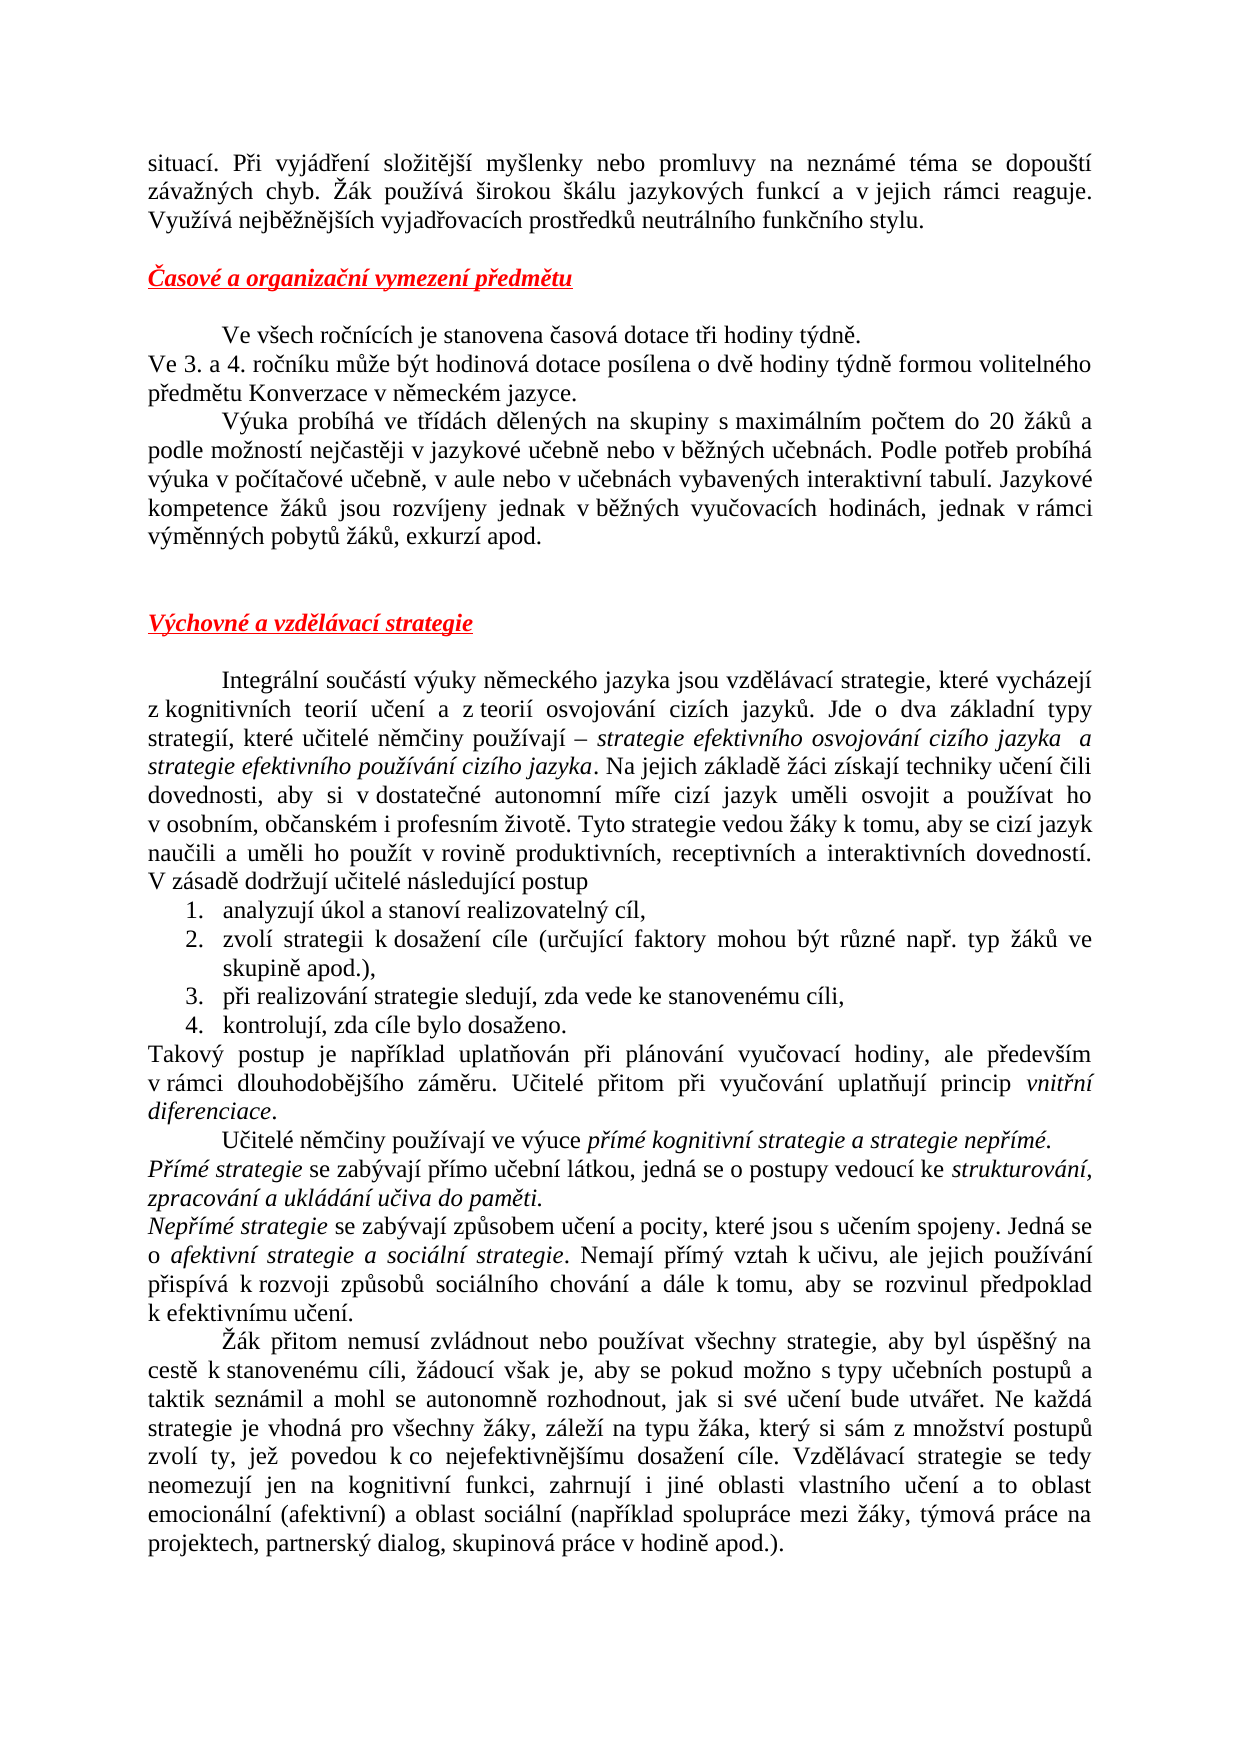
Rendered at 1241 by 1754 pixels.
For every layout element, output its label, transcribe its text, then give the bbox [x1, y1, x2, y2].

list kontrolují, zda cíle bylo dosaženo. [185, 1010, 1093, 1039]
list při realizování strategie sledují, zda vede ke stanovenému cíli, [185, 981, 1093, 1010]
text Ve všech ročnících je stanovena časová dotace tři hodiny týdně. [148, 320, 1093, 349]
text Výchovné a vzdělávací strategie [148, 608, 1093, 636]
list analyzují úkol a stanoví realizovatelný cíl, [185, 895, 1093, 924]
text Učitelé němčiny používají ve výuce přímé kognitivní strategie a strategie nepřímé. [148, 1125, 1093, 1154]
text Časové a organizační vymezení předmětu [148, 263, 1093, 291]
text Výuka probíhá ve třídách dělených na skupiny s maximálním počtem do 20 žáků a podle možností nejčastěji v jazykové učebně nebo v běžných učebnách. Podle potřeb probíhá výuka v počítačové učebně, v aule nebo v učebnách vybavených interaktivní tabulí. Jazykové kompetence žáků jsou rozvíjeny jednak v běžných vyučovacích hodinách, jednak v rámci výměnných pobytů žáků, exkurzí apod. [148, 406, 1093, 550]
text Integrální součástí výuky německého jazyka jsou vzdělávací strategie, které vycházejí z kognitivních teorií učení a z teorií osvojování cizích jazyků. Jde o dva základní typy strategií, které učitelé němčiny používají – strategie efektivního osvojování cizího jazyka a strategie efektivního používání cizího jazyka. Na jejich základě žáci získají techniky učení čili dovednosti, aby si v dostatečné autonomní míře cizí jazyk uměli osvojit a používat ho v osobním, občanském i profesním životě. Tyto strategie vedou žáky k tomu, aby se cizí jazyk naučili a uměli ho použít v rovině produktivních, receptivních a interaktivních dovedností. V zásadě dodržují učitelé následující postup [148, 665, 1093, 895]
text Nepřímé strategie se zabývají způsobem učení a pocity, které jsou s učením spojeny. Jedná se o afektivní strategie a sociální strategie. Nemají přímý vztah k učivu, ale jejich používání přispívá k rozvoji způsobů sociálního chování a dále k tomu, aby se rozvinul předpoklad k efektivnímu učení. [148, 1211, 1093, 1326]
text Žák přitom nemusí zvládnout nebo používat všechny strategie, aby byl úspěšný na cestě k stanovenému cíli, žádoucí však je, aby se pokud možno s typy učebních postupů a taktik seznámil a mohl se autonomně rozhodnout, jak si své učení bude utvářet. Ne každá strategie je vhodná pro všechny žáky, záleží na typu žáka, který si sám z množství postupů zvolí ty, jež povedou k co nejefektivnějšímu dosažení cíle. Vzdělávací strategie se tedy neomezují jen na kognitivní funkci, zahrnují i jiné oblasti vlastního učení a to oblast emocionální (afektivní) a oblast sociální (například spolupráce mezi žáky, týmová práce na projektech, partnerský dialog, skupinová práce v hodině apod.). [148, 1326, 1093, 1556]
text Přímé strategie se zabývají přímo učební látkou, jedná se o postupy vedoucí ke strukturování, zpracování a ukládání učiva do paměti. [148, 1154, 1093, 1211]
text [148, 148, 1093, 234]
list zvolí strategii k dosažení cíle (určující faktory mohou být různé např. typ žáků ve skupině apod.), [185, 924, 1093, 981]
text Takový postup je například uplatňován při plánování vyučovací hodiny, ale především v rámci dlouhodobějšího záměru. Učitelé přitom při vyučování uplatňují princip vnitřní diferenciace. [148, 1039, 1093, 1125]
text Ve 4. ročníku může být hodinová dotace posílena o dvě hodiny týdně formou volitelného předmětu Konverzace v německém jazyce. [148, 349, 1093, 406]
